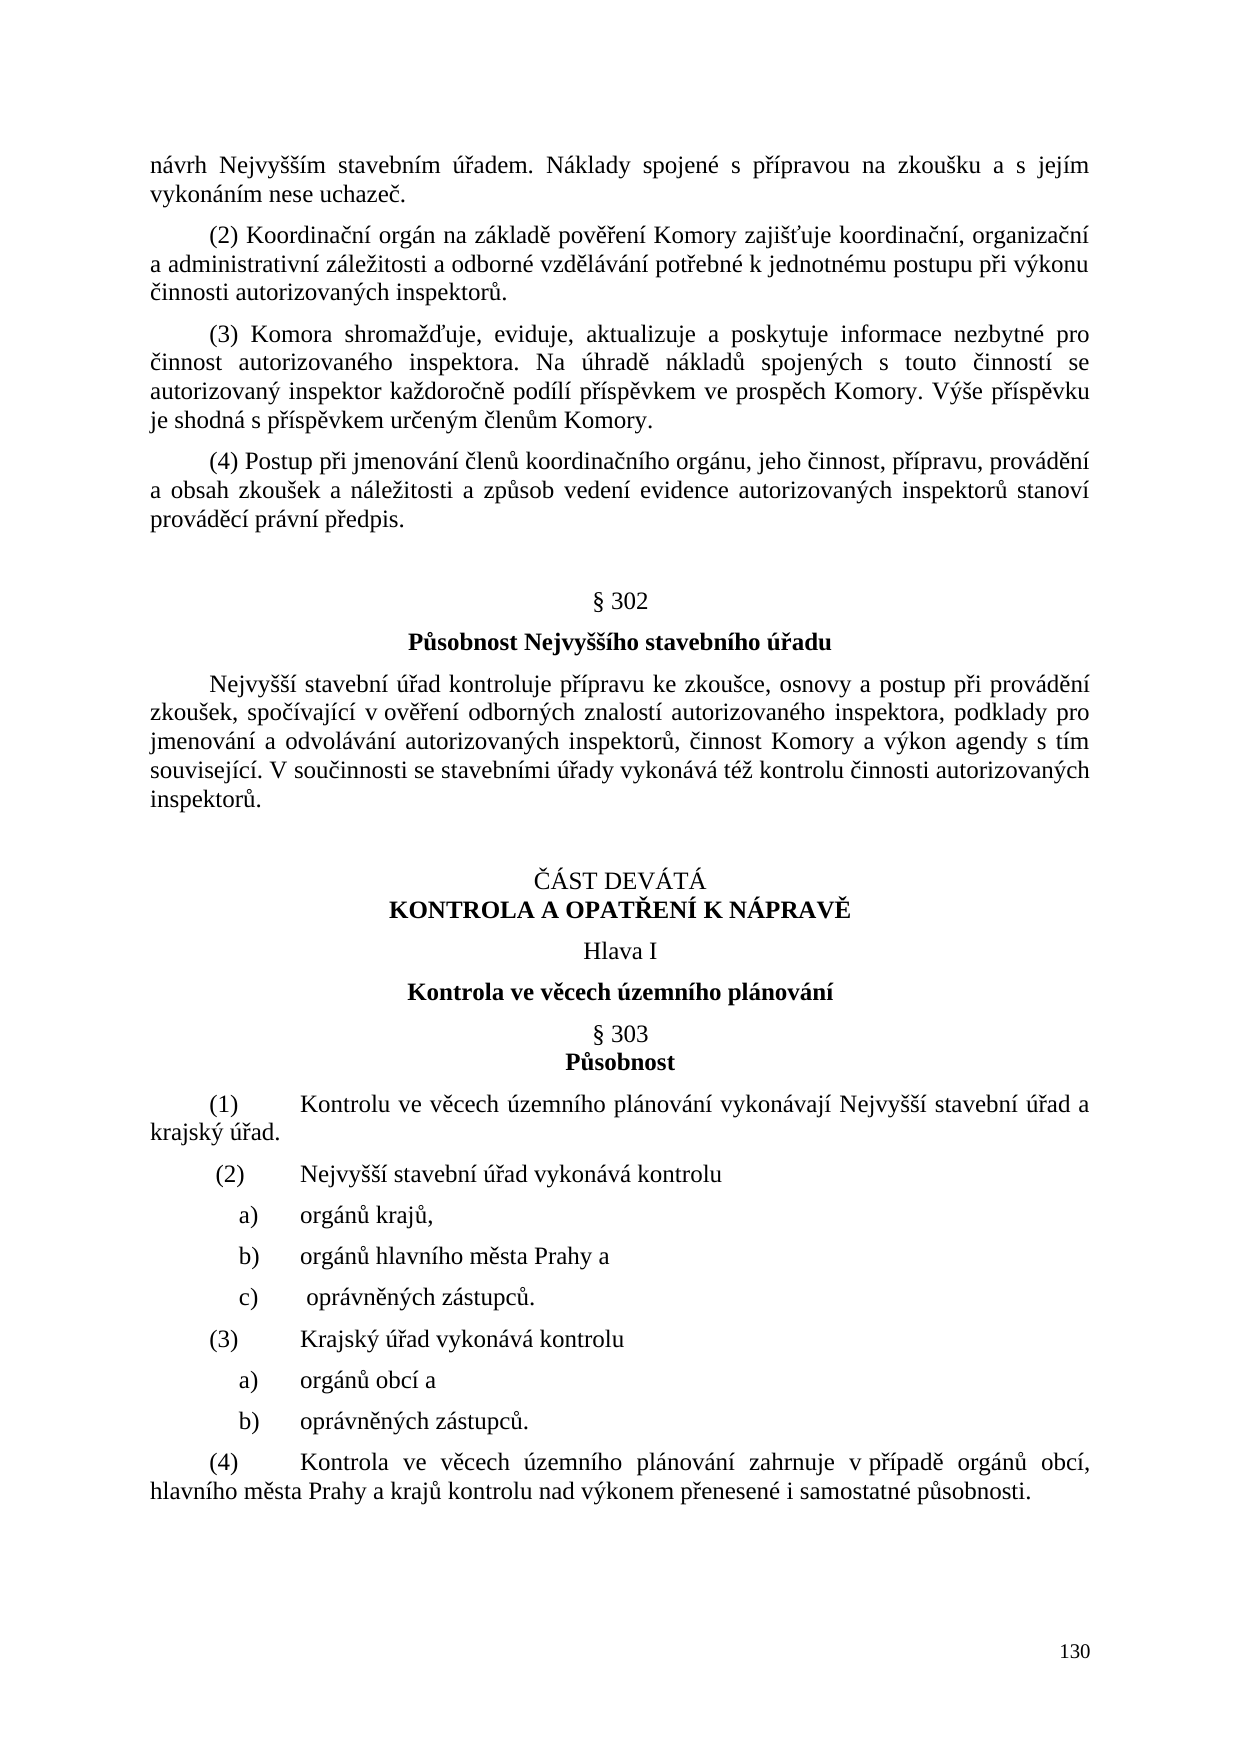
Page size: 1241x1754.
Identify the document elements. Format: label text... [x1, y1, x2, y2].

text § 302 [150, 586, 1090, 615]
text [150, 150, 1090, 207]
text a) orgánů obcí a [150, 1365, 1090, 1394]
text a) orgánů krajů, [150, 1200, 1090, 1229]
text ČÁST DEVÁTÁ kONTROLA a opatření k nápravě [150, 866, 1090, 924]
text (3) Krajský úřad vykonává kontrolu [150, 1324, 1090, 1352]
text Kontrola ve věcech územního plánování [150, 977, 1090, 1006]
text c) oprávněných zástupců. [150, 1282, 1090, 1311]
text Hlava I [150, 936, 1090, 965]
text b) orgánů hlavního města Prahy a [150, 1241, 1090, 1270]
text Nejvyšší stavební úřad kontroluje přípravu ke zkoušce, osnovy a postup při provádění zkoušek, spočívající v ověření odborných znalostí autorizovaného inspektora, podklady pro jmenování a odvolávání autorizovaných inspektorů, činnost Komory a výkon agendy s tím související. V součinnosti se stavebními úřady vykonává též kontrolu činnosti autorizovaných inspektorů. [150, 669, 1090, 812]
text b) oprávněných zástupců. [150, 1406, 1090, 1435]
text (3) Komora shromažďuje, eviduje, aktualizuje a poskytuje informace nezbytné pro činnost autorizovaného inspektora. Na úhradě nákladů spojených s touto činností se autorizovaný inspektor každoročně podílí příspěvkem ve prospěch Komory. Výše příspěvku je shodná s příspěvkem určeným členům Komory. [150, 319, 1090, 434]
text (4) Kontrola ve věcech územního plánování zahrnuje v případě orgánů obcí, hlavního města Prahy a krajů kontrolu nad výkonem přenesené i samostatné působnosti. [150, 1447, 1090, 1505]
text (2) Nejvyšší stavební úřad vykonává kontrolu [150, 1159, 1090, 1187]
text (4) Postup při jmenování členů koordinačního orgánu, jeho činnost, přípravu, provádění a obsah zkoušek a náležitosti a způsob vedení evidence autorizovaných inspektorů stanoví prováděcí právní předpis. [150, 446, 1090, 532]
text Působnost Nejvyššího stavebního úřadu [150, 627, 1090, 656]
text (1) Kontrolu ve věcech územního plánování vykonávají Nejvyšší stavební úřad a krajský úřad. [150, 1089, 1090, 1146]
text (2) Koordinační orgán na základě pověření Komory zajišťuje koordinační, organizační a administrativní záležitosti a odborné vzdělávání potřebné k jednotnému postupu při výkonu činnosti autorizovaných inspektorů. [150, 220, 1090, 306]
text § 303 Působnost [150, 1019, 1090, 1076]
